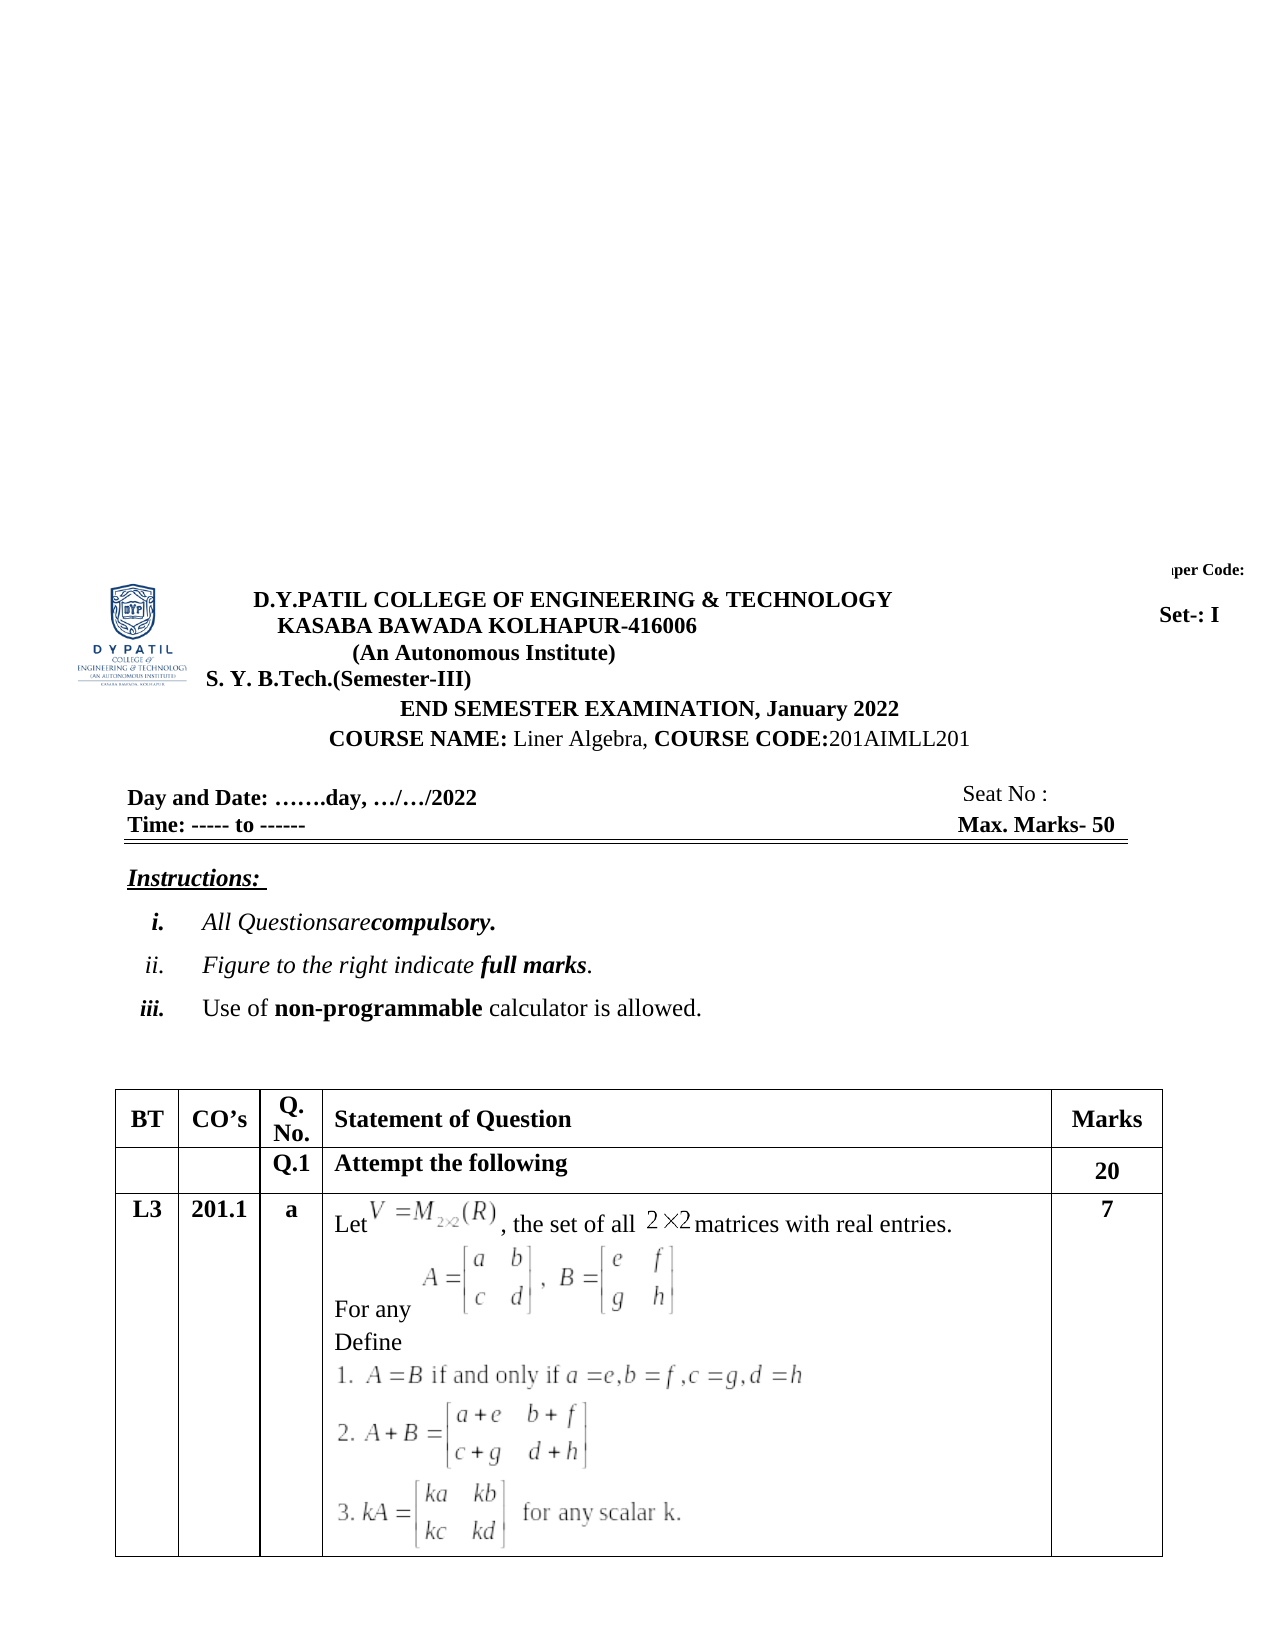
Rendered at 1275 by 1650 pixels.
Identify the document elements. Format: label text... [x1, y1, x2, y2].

table_header Statement of Question [323, 1090, 1051, 1147]
table_header Q. No. [261, 1090, 322, 1147]
text D.Y.PATIL COLLEGE OF ENGINEERING & TECHNOLOGY [159, 586, 1172, 612]
table_cell 20 [1052, 1148, 1162, 1193]
text END SEMESTER EXAMINATION, January 2022 [127, 695, 1172, 722]
text Time: ----- to ------ Max. Marks- 50 [127, 811, 1172, 837]
text S. Y. B.Tech.(Semester-III) [127, 665, 1172, 691]
text Day and Date: …….day, …/…/2022 [127, 784, 1172, 811]
picture [77, 583, 187, 684]
table_cell 7 [1052, 1194, 1162, 1556]
table_cell Q.1 [261, 1148, 322, 1193]
table_header BT [116, 1090, 178, 1147]
table_cell a [261, 1194, 322, 1556]
list Figure to the right indicate full marks. [164, 950, 1172, 978]
table_header CO’s [179, 1090, 259, 1147]
text COURSE NAME: Liner Algebra, COURSE CODE:201AIMLL201 [127, 725, 1172, 752]
list Use of non-programmable calculator is allowed. [164, 993, 1172, 1022]
text KASABA BAWADA KOLHAPUR-416006 [153, 612, 1172, 639]
table_cell L3 [116, 1194, 178, 1556]
table_cell 201.1 [179, 1194, 259, 1556]
table_header Marks [1052, 1090, 1162, 1147]
table_cell Attempt the following [323, 1148, 1051, 1193]
text Instructions: [127, 863, 1172, 892]
table_cell [116, 1148, 178, 1193]
list All Questionsarecompulsory. [164, 907, 1172, 935]
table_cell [323, 1194, 1051, 1556]
table_cell [179, 1148, 259, 1193]
text (An Autonomous Institute) [166, 639, 1172, 665]
